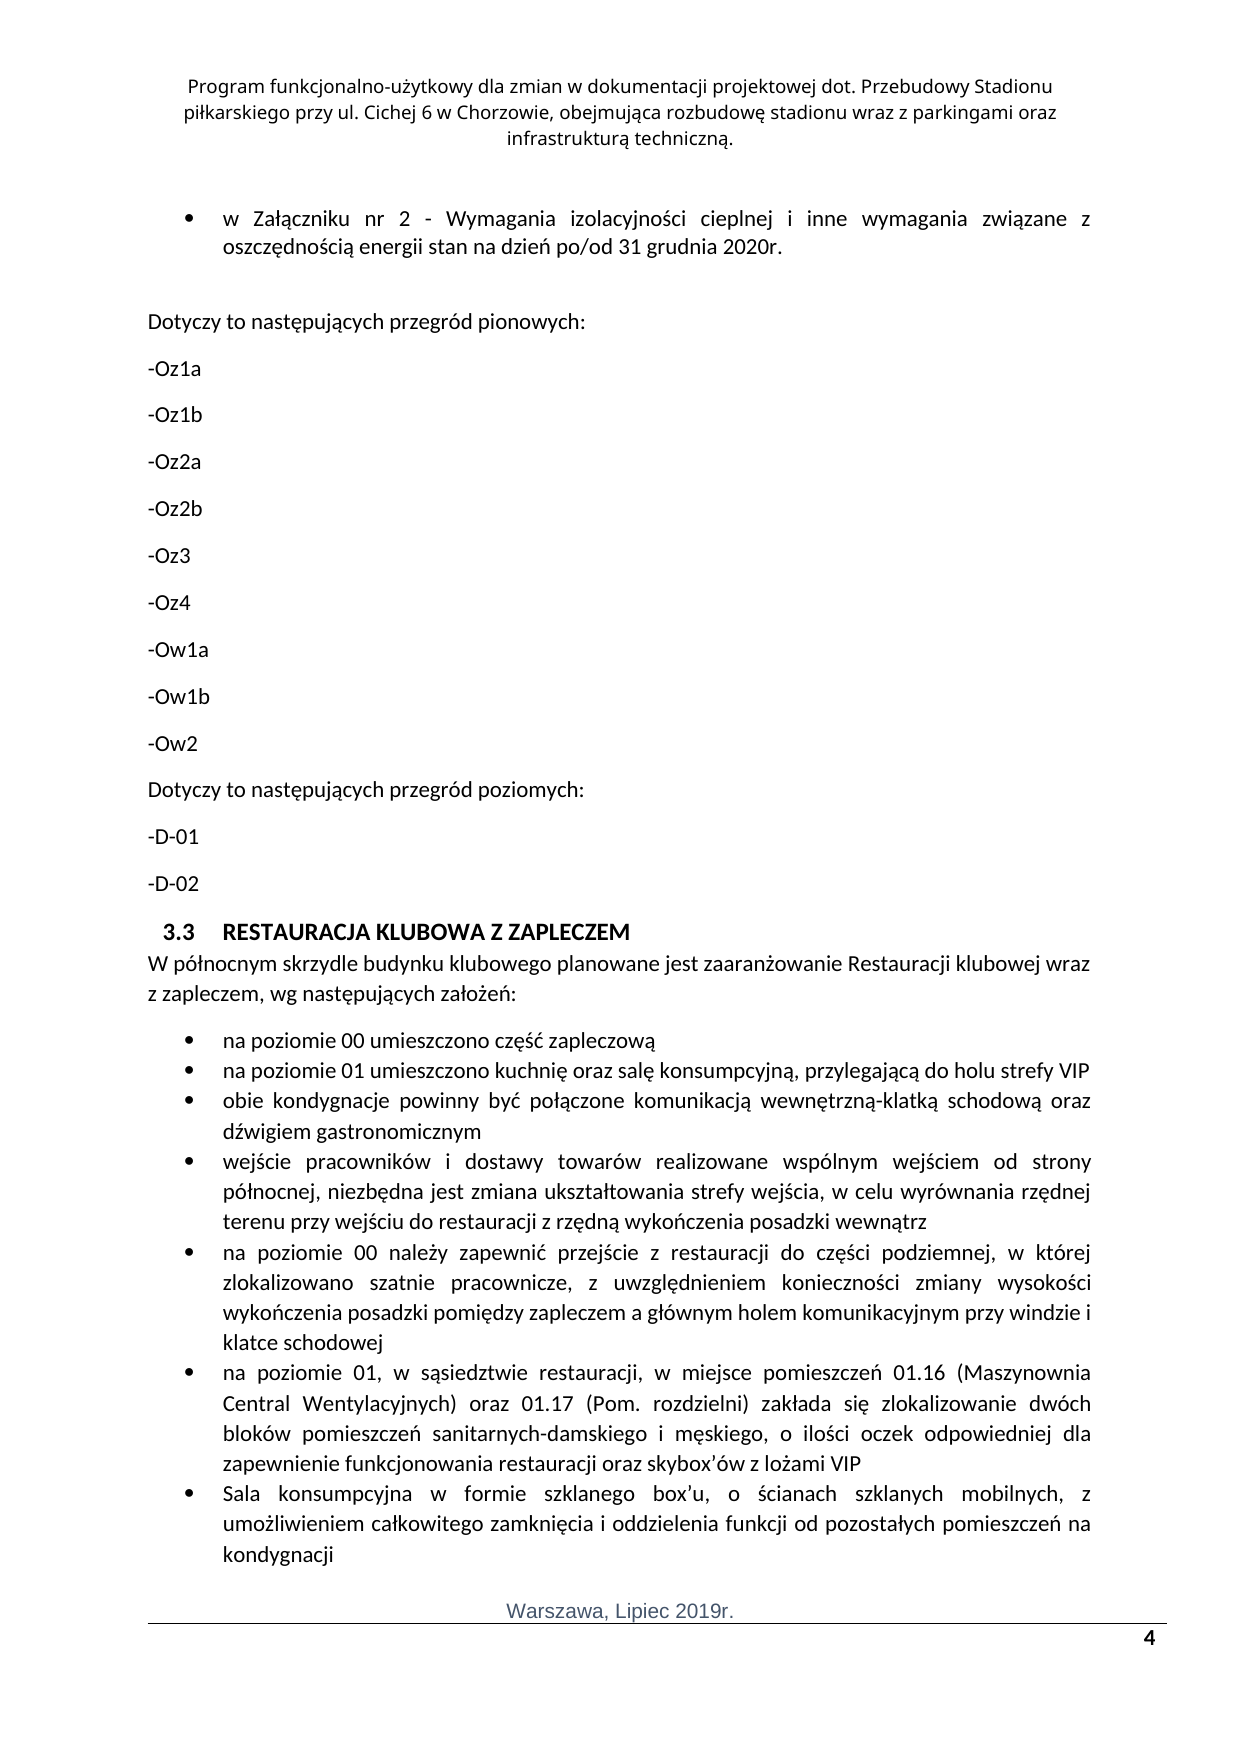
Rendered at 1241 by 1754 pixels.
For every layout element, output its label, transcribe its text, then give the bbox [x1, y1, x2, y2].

text -Oz4 [148, 588, 1092, 616]
text -Ow2 [148, 729, 1092, 757]
text -Oz1b [148, 401, 1092, 429]
text -D-02 [148, 869, 1092, 897]
list na poziomie 01 umieszczono kuchnię oraz salę konsumpcyjną, przylegającą do holu strefy VIP [185, 1056, 1092, 1084]
text -Ow1a [148, 635, 1092, 663]
subtitle RESTAURACJA KLUBOWA Z ZAPLECZEM [162, 916, 1092, 947]
list na poziomie 00 umieszczono część zapleczową [185, 1026, 1092, 1054]
list na poziomie 00 należy zapewnić przejście z restauracji do części podziemnej, w której zlokalizowano szatnie pracownicze, z uwzględnieniem konieczności zmiany wysokości wykończenia posadzki pomiędzy zapleczem a głównym holem komunikacyjnym przy windzie i klatce schodowej [185, 1238, 1092, 1356]
list na poziomie 01, w sąsiedztwie restauracji, w miejsce pomieszczeń 01.16 (Maszynownia Central Wentylacyjnych) oraz 01.17 (Pom. rozdzielni) zakłada się zlokalizowanie dwóch bloków pomieszczeń sanitarnych-damskiego i męskiego, o ilości oczek odpowiedniej dla zapewnienie funkcjonowania restauracji oraz skybox’ów z lożami VIP [185, 1358, 1092, 1477]
text -D-01 [148, 822, 1092, 851]
list wejście pracowników i dostawy towarów realizowane wspólnym wejściem od strony północnej, niezbędna jest zmiana ukształtowania strefy wejścia, w celu wyrównania rzędnej terenu przy wejściu do restauracji z rzędną wykończenia posadzki wewnątrz [185, 1147, 1092, 1236]
list Sala konsumpcyjna w formie szklanego box’u, o ścianach szklanych mobilnych, z umożliwieniem całkowitego zamknięcia i oddzielenia funkcji od pozostałych pomieszczeń na kondygnacji [185, 1479, 1092, 1568]
text -Oz3 [148, 541, 1092, 569]
list w Załączniku nr 2 - Wymagania izolacyjności cieplnej i inne wymagania związane z oszczędnością energii stan na dzień po/od 31 grudnia 2020r. [185, 204, 1092, 260]
text Dotyczy to następujących przegród pionowych: [148, 307, 1092, 335]
text -Oz2b [148, 494, 1092, 522]
text -Oz2a [148, 447, 1092, 476]
text W północnym skrzydle budynku klubowego planowane jest zaaranżowanie Restauracji klubowej wraz z zapleczem, wg następujących założeń: [148, 949, 1092, 1007]
text -Ow1b [148, 682, 1092, 710]
text Dotyczy to następujących przegród poziomych: [148, 776, 1092, 804]
list obie kondygnacje powinny być połączone komunikacją wewnętrzną-klatką schodową oraz dźwigiem gastronomicznym [185, 1087, 1092, 1145]
text -Oz1a [148, 354, 1092, 382]
